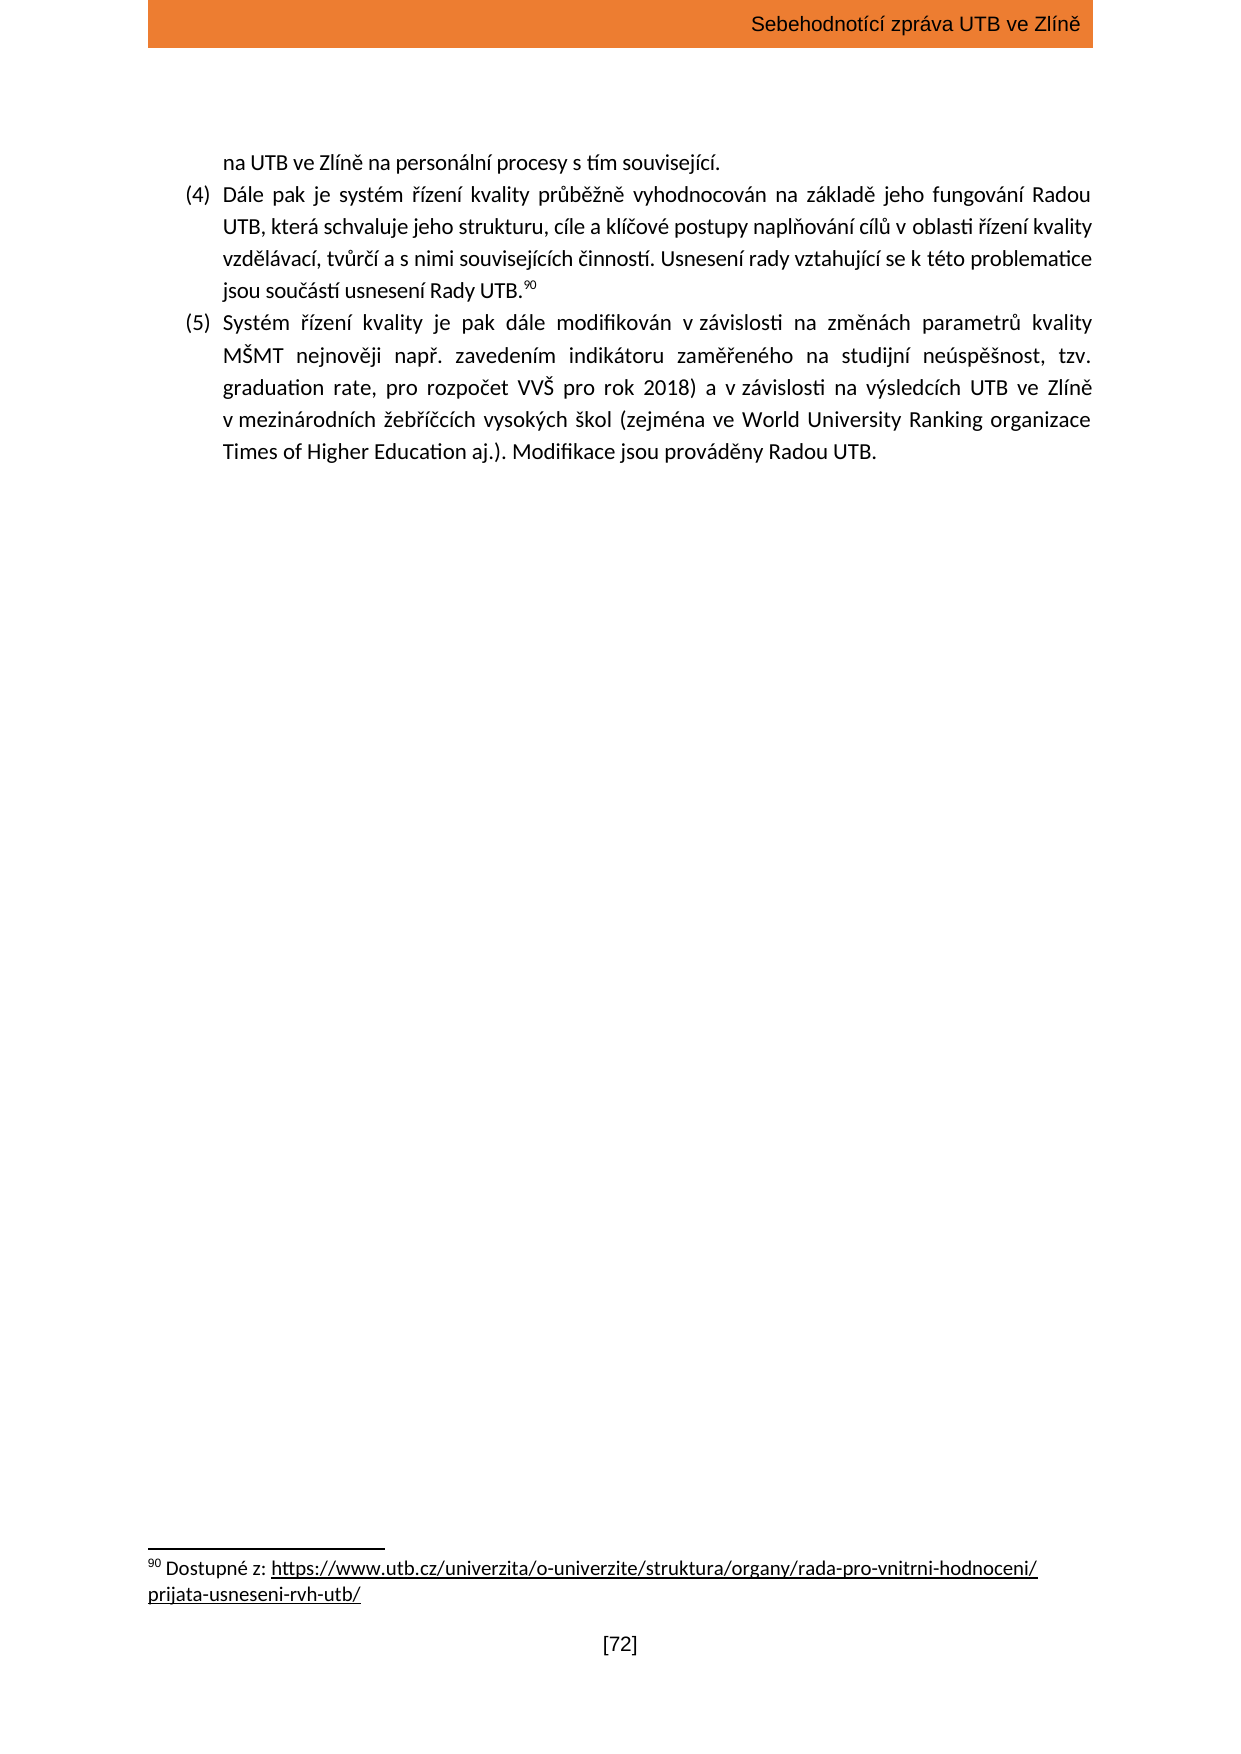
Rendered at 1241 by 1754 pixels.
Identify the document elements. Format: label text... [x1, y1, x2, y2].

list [185, 148, 1093, 176]
list Dále pak je systém řízení kvality průběžně vyhodnocován na základě jeho fungování Radou UTB, která schvaluje jeho strukturu, cíle a klíčové postupy naplňování cílů v oblasti řízení kvality vzdělávací, tvůrčí a s nimi souvisejících činností. Usnesení rady vztahující se k této problematice jsou součástí usnesení Rady UTB. [185, 180, 1092, 304]
list Systém řízení kvality je pak dále modifikován v závislosti na změnách parametrů kvality MŠMT nejnověji např. zavedením indikátoru zaměřeného na studijní neúspěšnost, tzv. graduation rate, pro rozpočet VVŠ pro rok 2018) a v závislosti na výsledcích UTB ve Zlíně v mezinárodních žebříčcích vysokých škol (zejména ve World University Ranking organizace Times of Higher Education aj.). Modifikace jsou prováděny Radou UTB. [185, 308, 1093, 465]
